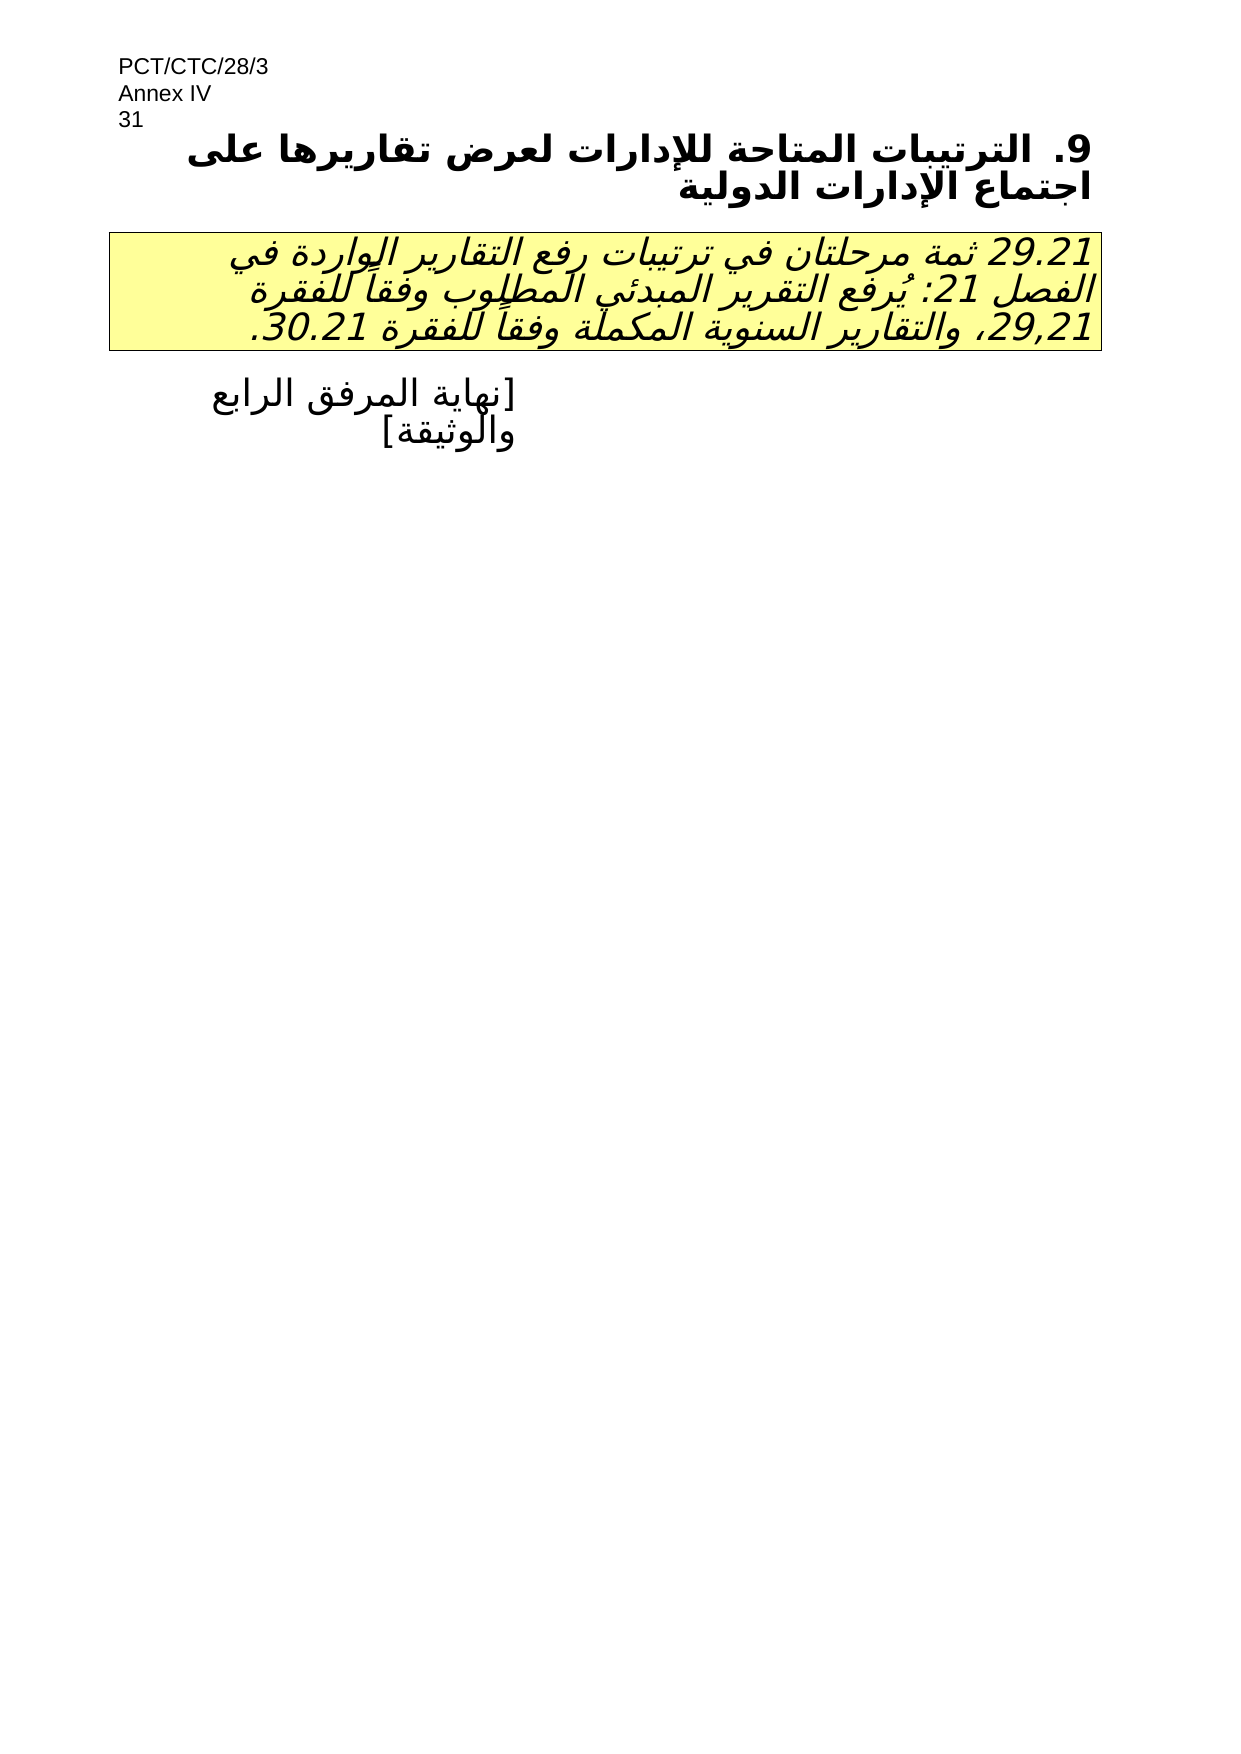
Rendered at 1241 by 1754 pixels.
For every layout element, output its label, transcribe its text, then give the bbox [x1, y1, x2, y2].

text [نهاية المرفق الرابع والوثيقة] [118, 376, 516, 451]
text 9. الترتيبات المتاحة للإدارات لعرض تقاريرها على اجتماع الإدارات الدولية [118, 132, 1092, 207]
text 29.21 ثمة مرحلتان في ترتيبات رفع التقارير الواردة في الفصل 21: يُرفع التقرير المبدئي المطلوب وفقاً للفقرة 29,21، والتقارير السنوية المكملة وفقاً للفقرة 30.21. [110, 233, 1101, 350]
